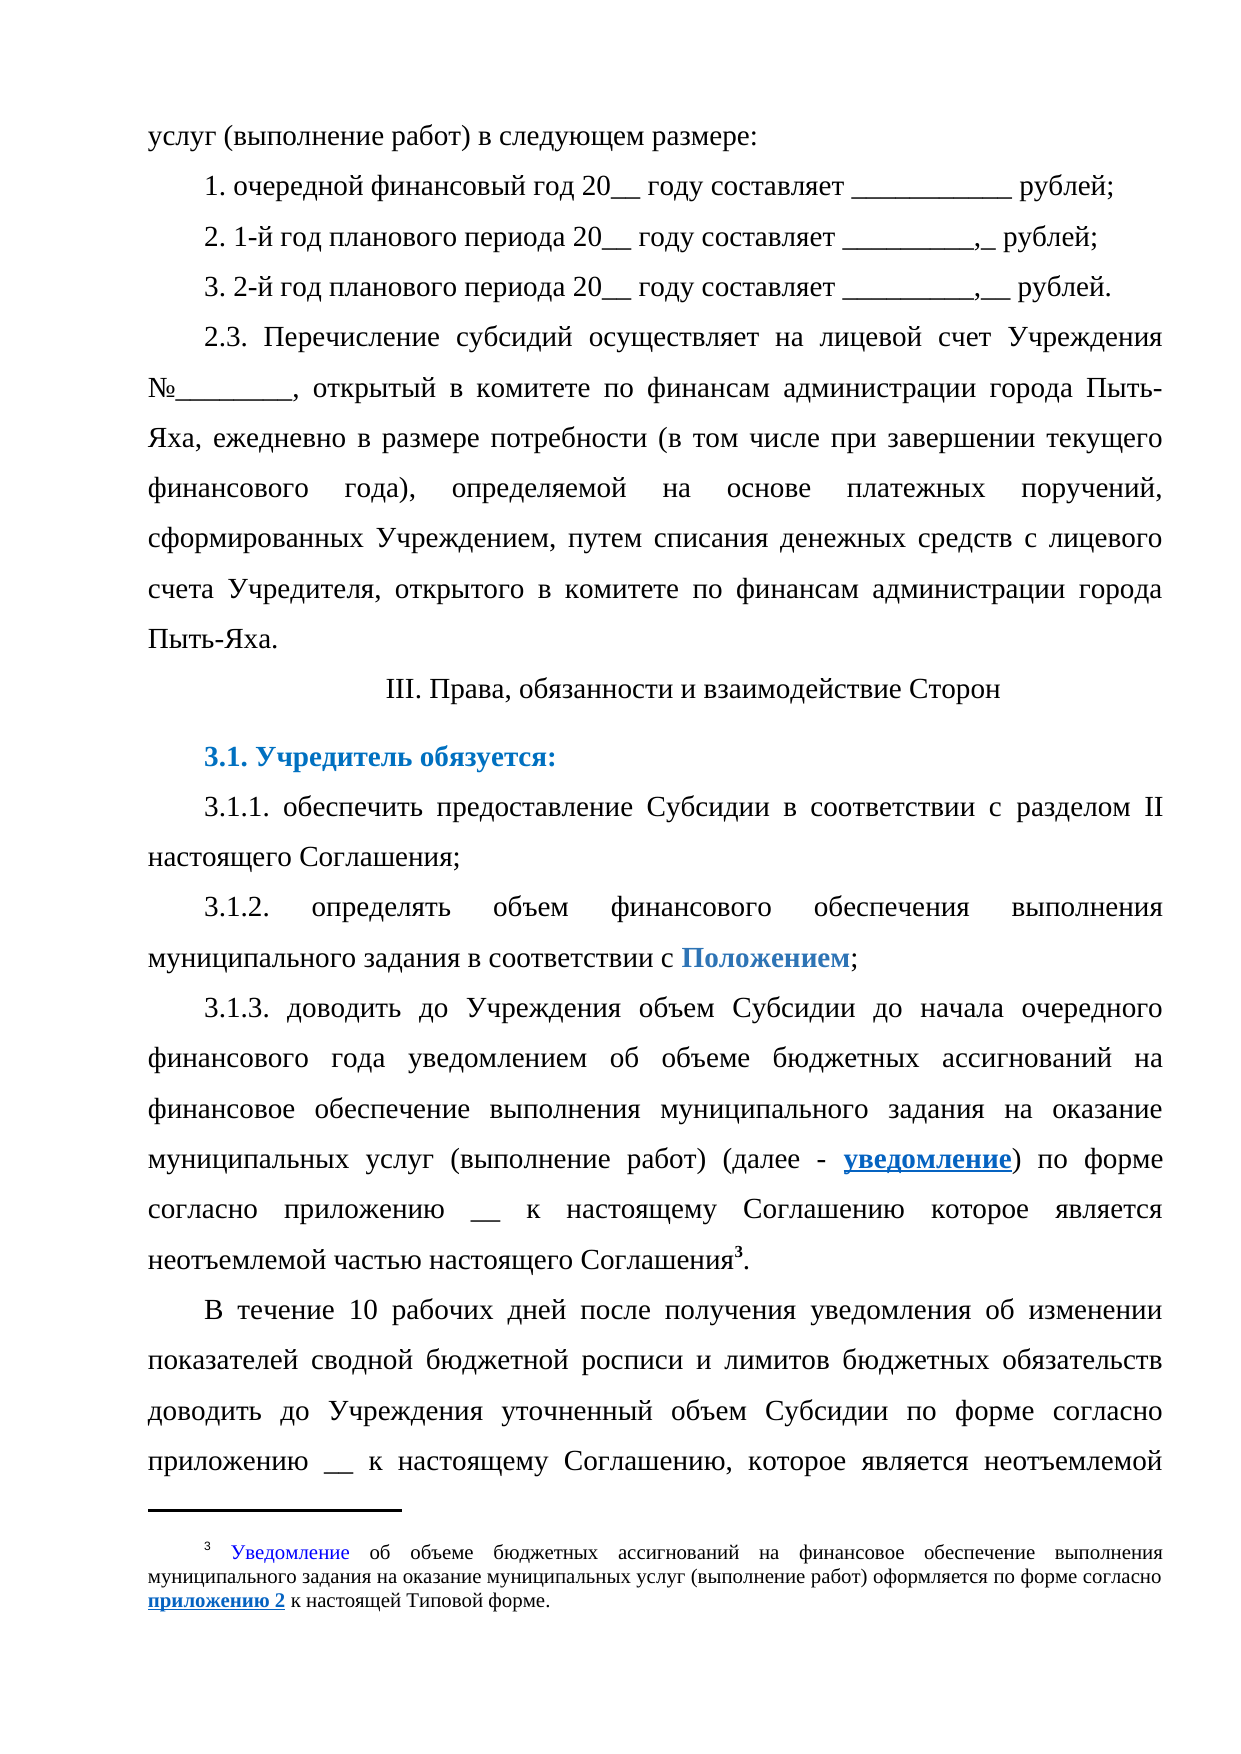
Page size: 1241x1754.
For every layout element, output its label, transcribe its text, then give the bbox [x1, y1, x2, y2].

text 2.3. Перечисление субсидий осуществляет на лицевой счет Учреждения №________, открытый в комитете по финансам администрации города Пыть-Яха, ежедневно в размере потребности (в том числе при завершении текущего финансового года), определяемой на основе платежных поручений, сформированных Учреждением, путем списания денежных средств с лицевого счета Учредителя, открытого в комитете по финансам администрации города Пыть-Яха. [148, 319, 1163, 655]
text 3.1.3. доводить до Учреждения объем Субсидии до начала очередного финансового года уведомлением об объеме бюджетных ассигнований на финансовое обеспечение выполнения муниципального задания на оказание муниципальных услуг (выполнение работ) (далее - уведомление) по форме согласно приложению __ к настоящему Соглашению которое является неотъемлемой частью настоящего Соглашения. [148, 990, 1163, 1275]
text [148, 1292, 1163, 1477]
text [148, 118, 1163, 152]
text III. Права, обязанности и взаимодействие Сторон [148, 672, 1163, 705]
text 2. 1-й год планового периода 20__ году составляет _________,_ рублей; [148, 219, 1163, 252]
text 1. очередной финансовый год 20__ году составляет ___________ рублей; [148, 168, 1163, 202]
text 3.1.1. обеспечить предоставление Субсидии в соответствии с разделом II настоящего Соглашения; [148, 789, 1163, 873]
text 3.1. Учредитель обязуется: [148, 739, 1163, 772]
text 3.1.2. определять объем финансового обеспечения выполнения муниципального задания в соответствии с Положением; [148, 889, 1163, 973]
text 3. 2-й год планового периода 20__ году составляет _________,__ рублей. [148, 269, 1163, 303]
